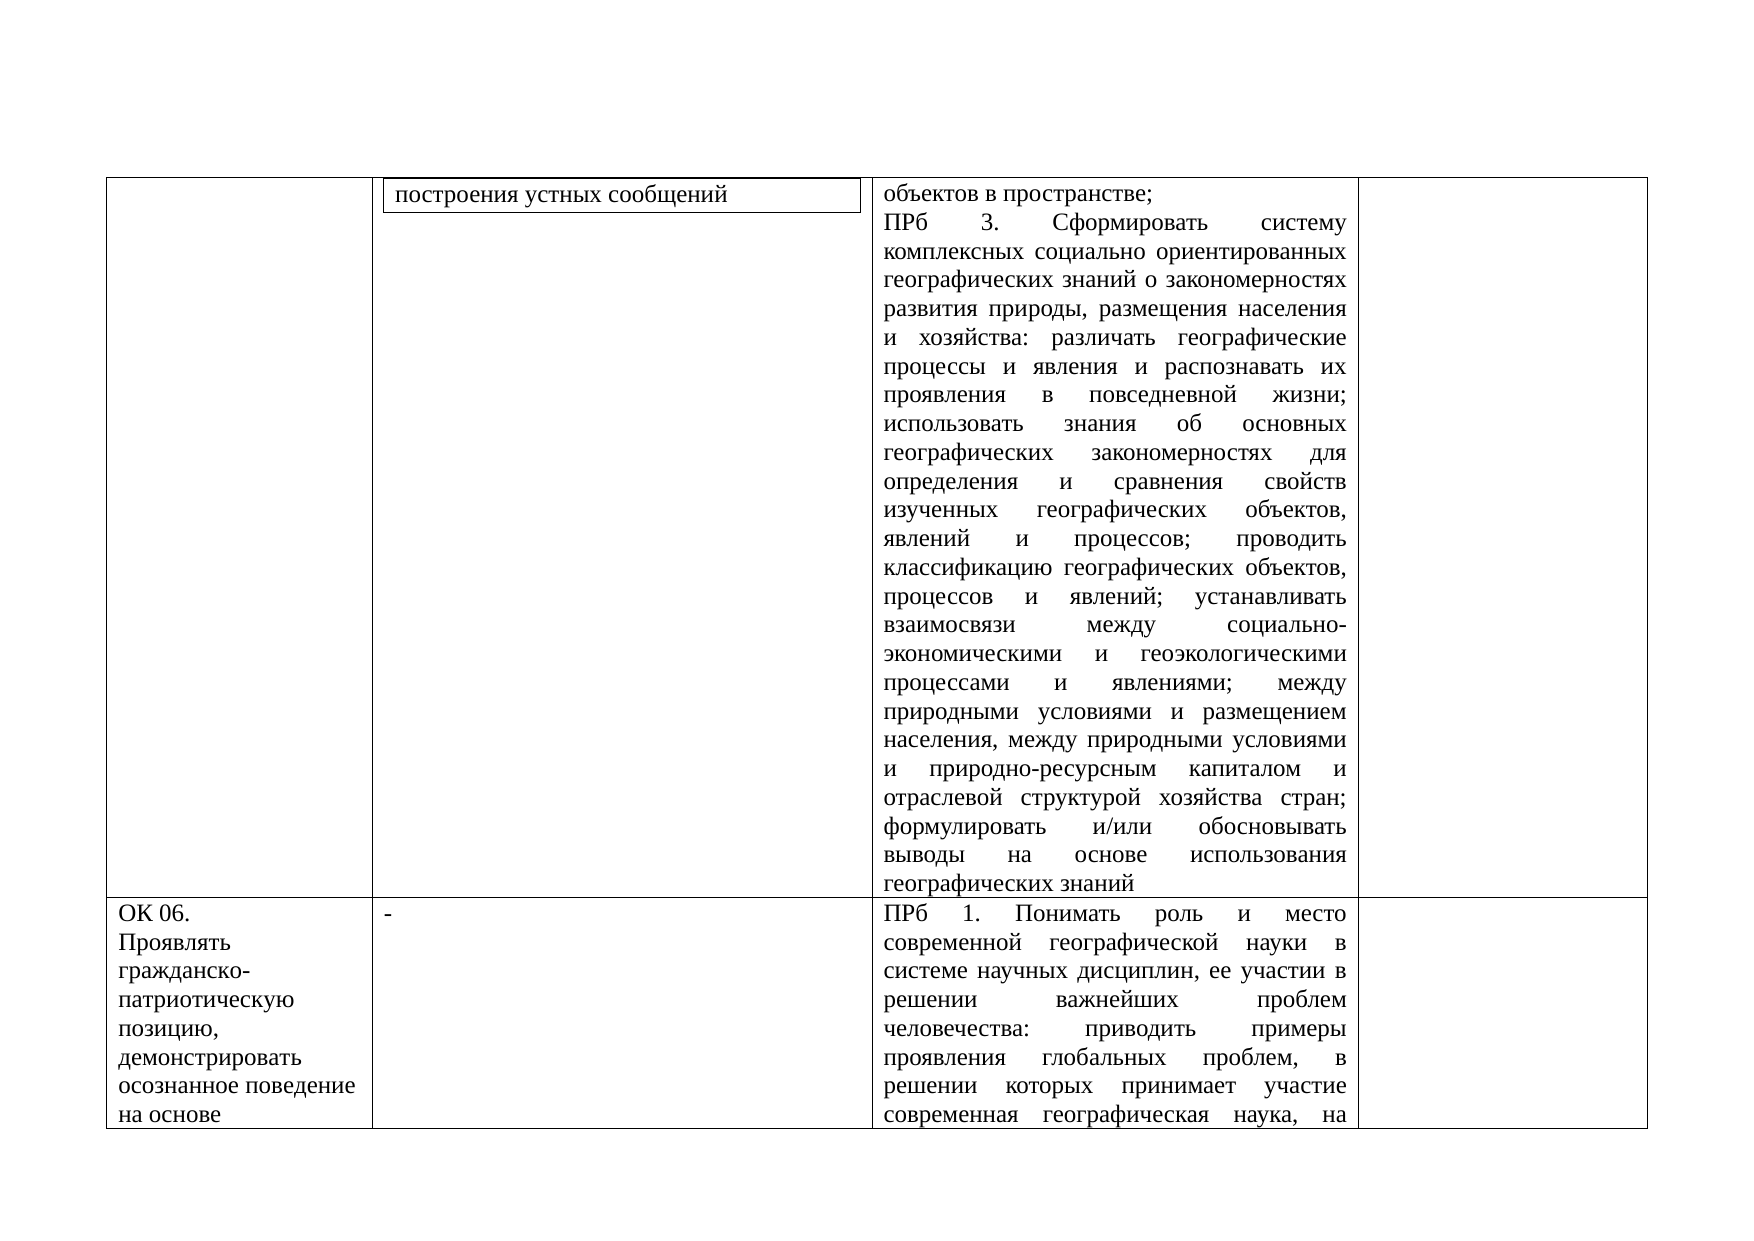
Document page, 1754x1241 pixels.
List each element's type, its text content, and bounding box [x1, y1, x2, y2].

table_cell - [373, 898, 872, 1128]
table_cell [373, 178, 872, 897]
table_cell [1359, 178, 1647, 897]
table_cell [107, 898, 372, 1128]
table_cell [873, 178, 1358, 897]
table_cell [107, 178, 372, 897]
table_cell [1359, 898, 1647, 1128]
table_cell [873, 898, 1358, 1128]
